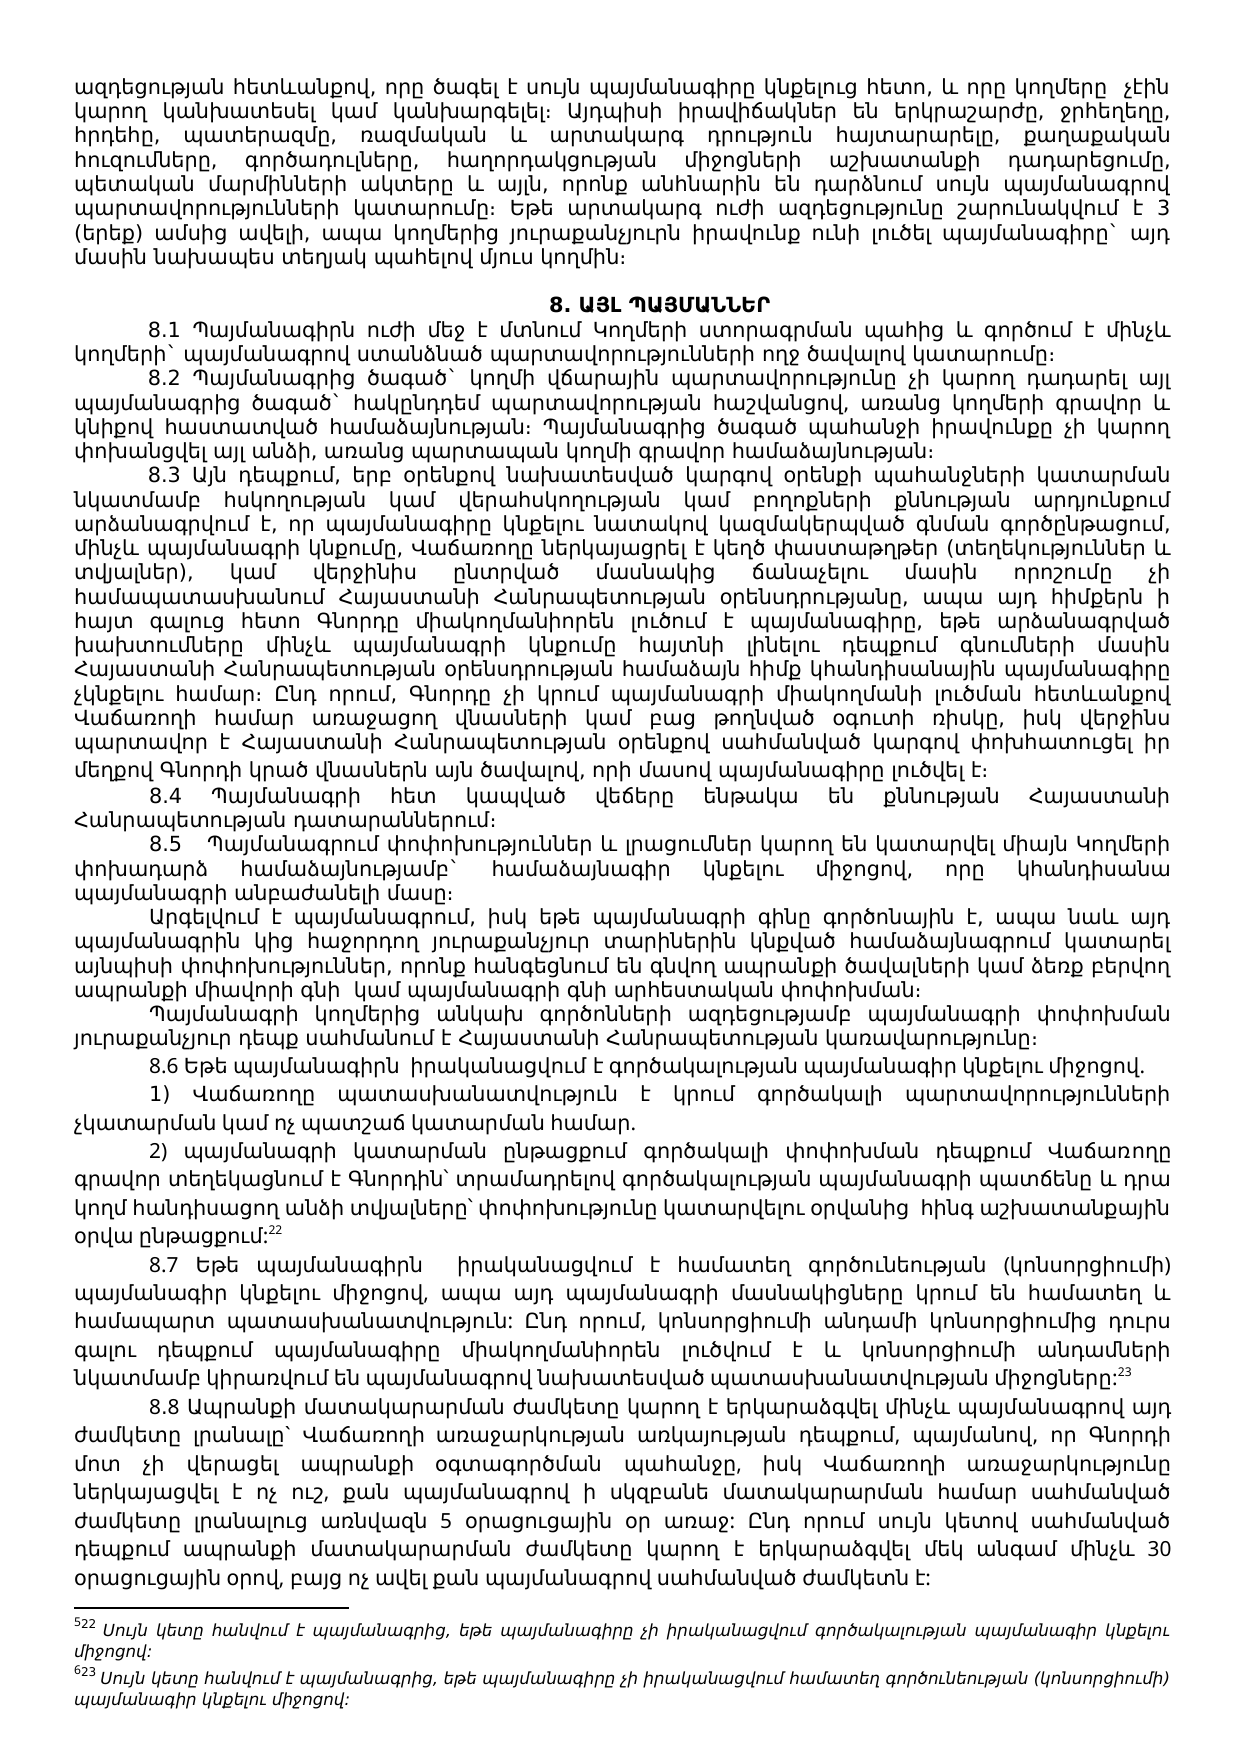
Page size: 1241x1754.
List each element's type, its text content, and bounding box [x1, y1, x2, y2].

text 8.8 Ապրանքի մատակարարման ժամկետը կարող է երկարաձգվել մինչև պայմանագրով այդ ժամկետը լրանալը` Վաճառողի առաջարկության առկայության դեպքում, պայմանով, որ Գնորդի մոտ չի վերացել ապրանքի օգտագործման պահանջը, իսկ Վաճառողի առաջարկությունը ներկայացվել է ոչ ուշ, քան պայմանագրով ի սկզբանե մատակարարման համար սահմանված ժամկետը լրանալուց առնվազն 5 օրացուցային օր առաջ: Ընդ որում սույն կետով սահմանված դեպքում ապրանքի մատակարարման ժամկետը կարող է երկարաձգվել մեկ անգամ մինչև 30 օրացուցային օրով, բայց ոչ ավել քան պայմանագրով սահմանված ժամկետն է: [74, 1392, 1171, 1591]
text 8.3 Այն դեպքում, երբ օրենքով նախատեսված կարգով օրենքի պահանջների կատարման նկատմամբ հսկողության կամ վերահսկողության կամ բողոքների քննության արդյունքում արձանագրվում է, որ պայմանագիրը կնքելու նատակով կազմակերպված գնման գործընթացում, մինչև պայմանագրի կնքումը, Վաճառողը ներկայացրել է կեղծ փաստաթղթեր (տեղեկություններ և տվյալներ), կամ վերջինիս ընտրված մասնակից ճանաչելու մասին որոշումը չի համապատասխանում Հայաստանի Հանրապետության օրենսդրությանը, ապա այդ հիմքերն ի հայտ գալուց հետո Գնորդը միակողմանիորեն լուծում է պայմանագիրը, եթե արձանագրված խախտումները մինչև պայմանագրի կնքումը հայտնի լինելու դեպքում գնումների մասին Հայաստանի Հանրապետության օրենսդրության համաձայն հիմք կհանդիսանային պայմանագիրը չկնքելու համար։ Ընդ որում, Գնորդը չի կրում պայմանագրի միակողմանի լուծման հետևանքով Վաճառողի համար առաջացող վնասների կամ բաց թողնված օգուտի ռիսկը, իսկ վերջինս պարտավոր է Հայաստանի Հանրապետության օրենքով սահմանված կարգով փոխհատուցել իր մեղքով Գնորդի կրած վնասներն այն ծավալով, որի մասով պայմանագիրը լուծվել է։ [74, 463, 1171, 784]
text 8.5 Պայմանագրում փոփոխություններ և լրացումներ կարող են կատարվել միայն Կողմերի փոխադարձ համաձայնությամբ` համաձայնագիր կնքելու միջոցով, որը կհանդիսանա պայմանագրի անբաժանելի մասը։ [74, 832, 1171, 905]
text 8.1 Պայմանագիրն ուժի մեջ է մտնում Կողմերի ստորագրման պահից և գործում է մինչև կողմերի` պայմանագրով ստանձնած պարտավորությունների ողջ ծավալով կատարումը։ [74, 318, 1171, 366]
text Արգելվում է պայմանագրում, իսկ եթե պայմանագրի գինը գործոնային է, ապա նաև այդ պայմանագրին կից հաջորդող յուրաքանչյուր տարիներին կնքված համաձայնագրում կատարել այնպիսի փոփոխություններ, որոնք հանգեցնում են գնվող ապրանքի ծավալների կամ ձեռք բերվող ապրանքի միավորի գնի կամ պայմանագրի գնի արհեստական փոփոխման։ [74, 905, 1171, 1002]
text 2) պայմանագրի կատարման ընթացքում գործակալի փոփոխման դեպքում Վաճառողը գրավոր տեղեկացնում է Գնորդին՝ տրամադրելով գործակալության պայմանագրի պատճենը և դրա կողմ հանդիսացող անձի տվյալները՝ փոփոխությունը կատարվելու օրվանից հինգ աշխատանքային օրվա ընթացքում:22 [74, 1136, 1171, 1250]
text 1) Վաճառողը պատասխանատվություն է կրում գործակալի պարտավորությունների չկատարման կամ ոչ պատշաճ կատարման համար. [74, 1079, 1171, 1136]
text 8.6 Եթե պայմանագիրն իրականացվում է գործակալության պայմանագիր կնքելու միջոցով. [74, 1051, 1171, 1079]
text 8.4 Պայմանագրի հետ կապված վեճերը ենթակա են քննության Հայաստանի Հանրապետության դատարաններում։ [74, 784, 1171, 832]
text 8.2 Պայմանագրից ծագած` կողմի վճարային պարտավորությունը չի կարող դադարել այլ պայմանագրից ծագած` հակընդդեմ պարտավորության հաշվանցով, առանց կողմերի գրավոր և կնիքով հաստատված համաձայնության։ Պայմանագրից ծագած պահանջի իրավունքը չի կարող փոխանցվել այլ անձի, առանց պարտապան կողմի գրավոր համաձայնության։ [74, 366, 1171, 463]
text 8. ԱՅԼ ՊԱՅՄԱՆՆԵՐ [74, 293, 1171, 318]
text 8.7 Եթե պայմանագիրն իրականացվում է համատեղ գործունեության (կոնսորցիումի) պայմանագիր կնքելու միջոցով, ապա այդ պայմանագրի մասնակիցները կրում են համատեղ և համապարտ պատասխանատվություն: Ընդ որում, կոնսորցիումի անդամի կոնսորցիումից դուրս գալու դեպքում պայմանագիրը միակողմանիորեն լուծվում է և կոնսորցիումի անդամների նկատմամբ կիրառվում են պայմանագրով նախատեսված պատասխանատվության միջոցները:23 [74, 1250, 1171, 1392]
text Պայմանագրի կողմերից անկախ գործոնների ազդեցությամբ պայմանագրի փոփոխման յուրաքանչյուր դեպք սահմանում է Հայաստանի Հանրապետության կառավարությունը։ [74, 1002, 1171, 1051]
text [74, 75, 1171, 269]
